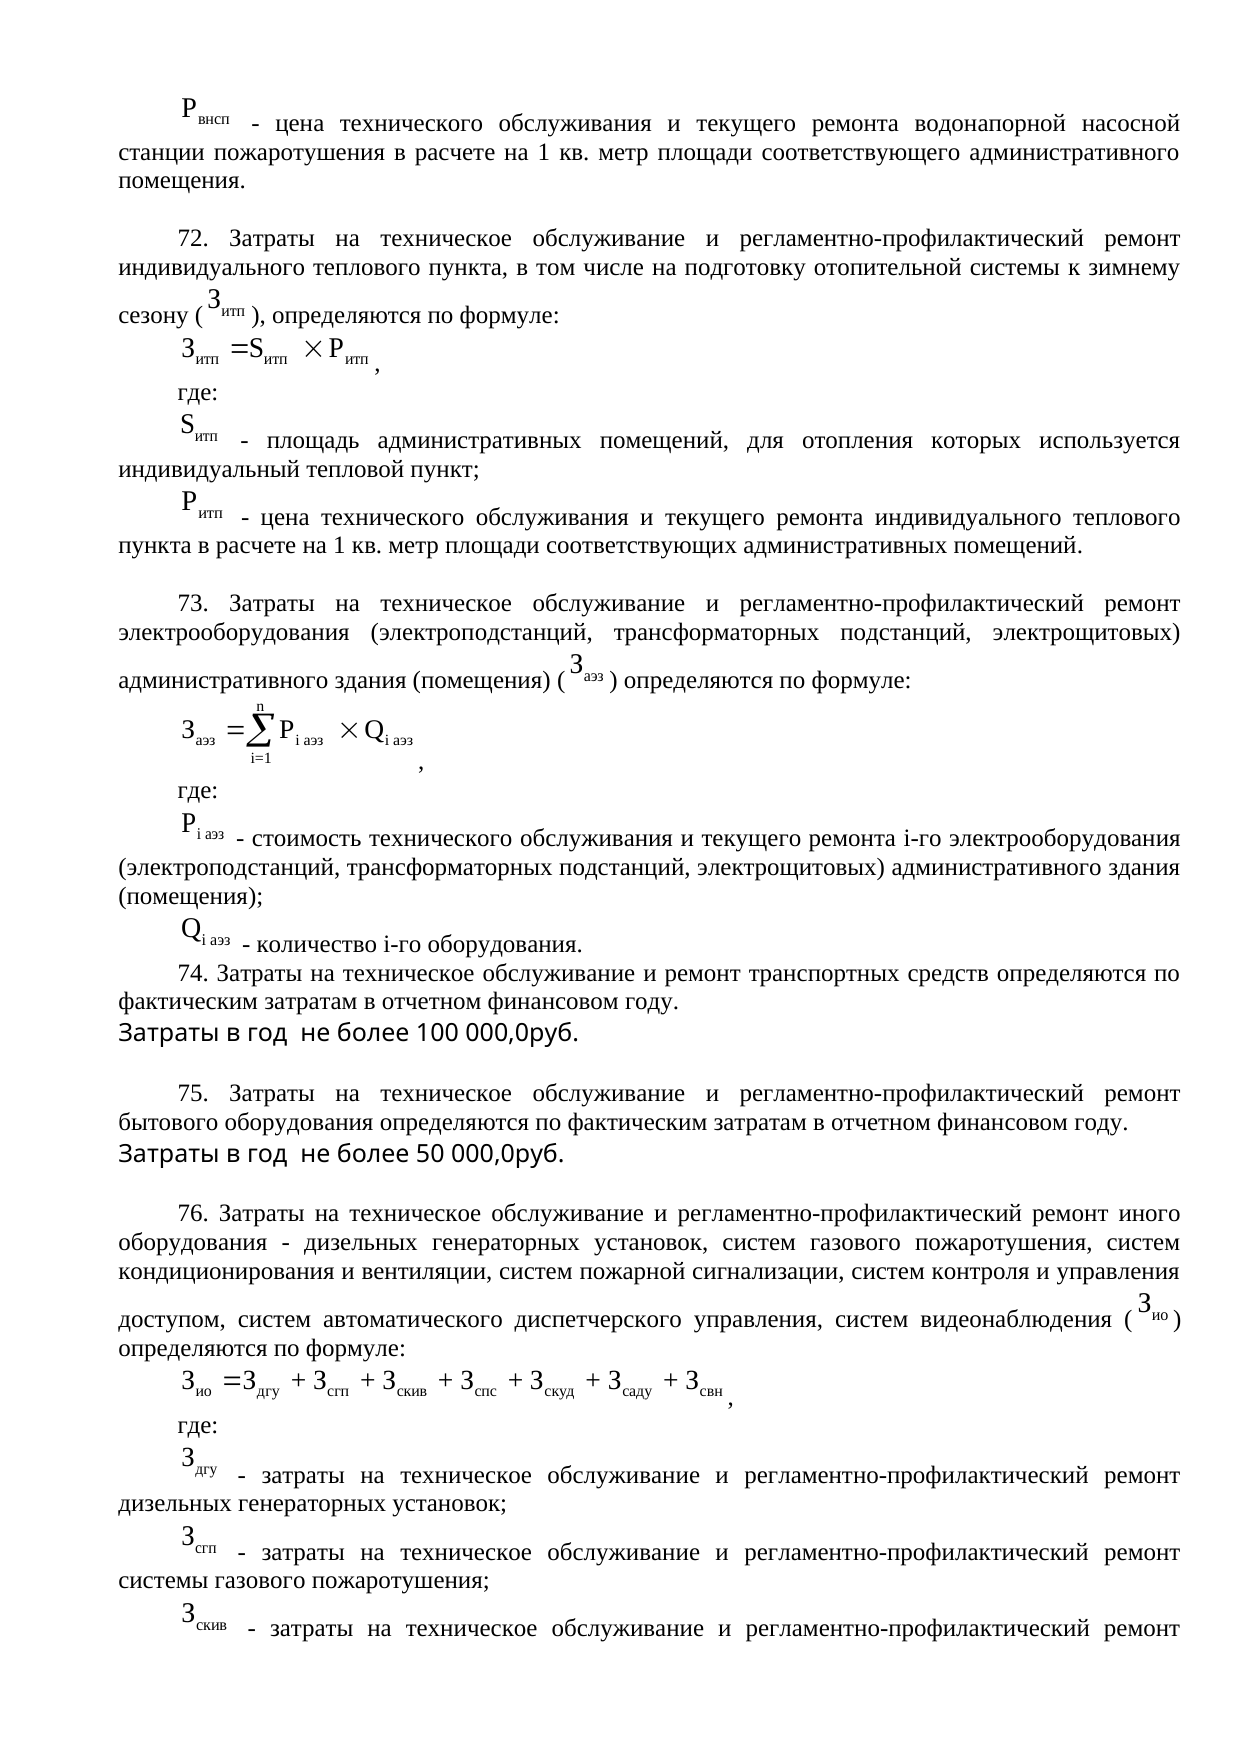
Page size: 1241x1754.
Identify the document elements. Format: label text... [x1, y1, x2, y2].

text где: [118, 775, 1181, 804]
text 72. Затраты на техническое обслуживание и регламентно-профилактический ремонт индивидуального теплового пункта, в том числе на подготовку отопительной системы к зимнему сезону (), определяются по формуле: [118, 223, 1181, 329]
text Затраты в год не более 50 000,0руб. [118, 1135, 1181, 1169]
text , [118, 694, 1181, 775]
text где: [118, 1411, 1181, 1439]
text - затраты на техническое обслуживание и регламентно-профилактический ремонт системы газового пожаротушения; [118, 1517, 1181, 1594]
text 74. Затраты на техническое обслуживание и ремонт транспортных средств определяются по фактическим затратам в отчетном финансовом году. [118, 958, 1181, 1015]
text , [118, 1361, 1181, 1411]
text Затраты в год не более 100 000,0руб. [118, 1015, 1181, 1049]
text 73. Затраты на техническое обслуживание и регламентно-профилактический ремонт электрооборудования (электроподстанций, трансформаторных подстанций, электрощитовых) административного здания (помещения) () определяются по формуле: [118, 588, 1181, 694]
text - цена технического обслуживания и текущего ремонта водонапорной насосной станции пожаротушения в расчете на площади соответствующего административного помещения. [118, 89, 1181, 194]
text - затраты на техническое обслуживание и регламентно-профилактический ремонт дизельных генераторных установок; [118, 1439, 1181, 1517]
text 76. Затраты на техническое обслуживание и регламентно-профилактический ремонт иного оборудования - дизельных генераторных установок, систем газового пожаротушения, систем кондиционирования и вентиляции, систем пожарной сигнализации, систем контроля и управления доступом, систем автоматического диспетчерского управления, систем видеонаблюдения () определяются по формуле: [118, 1198, 1181, 1361]
text - стоимость технического обслуживания и текущего ремонта i-го электрооборудования (электроподстанций, трансформаторных подстанций, электрощитовых) административного здания (помещения); [118, 804, 1181, 909]
text 75. Затраты на техническое обслуживание и регламентно-профилактический ремонт бытового оборудования определяются по фактическим затратам в отчетном финансовом году. [118, 1078, 1181, 1135]
text - площадь административных помещений, для отопления которых используется индивидуальный тепловой пункт; [118, 406, 1181, 482]
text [118, 1594, 1181, 1642]
text - количество i-го оборудования. [118, 909, 1181, 958]
text - цена технического обслуживания и текущего ремонта индивидуального теплового пункта в расчете на площади соответствующих административных помещений. [118, 482, 1181, 559]
text где: [118, 377, 1181, 406]
text , [118, 329, 1181, 377]
